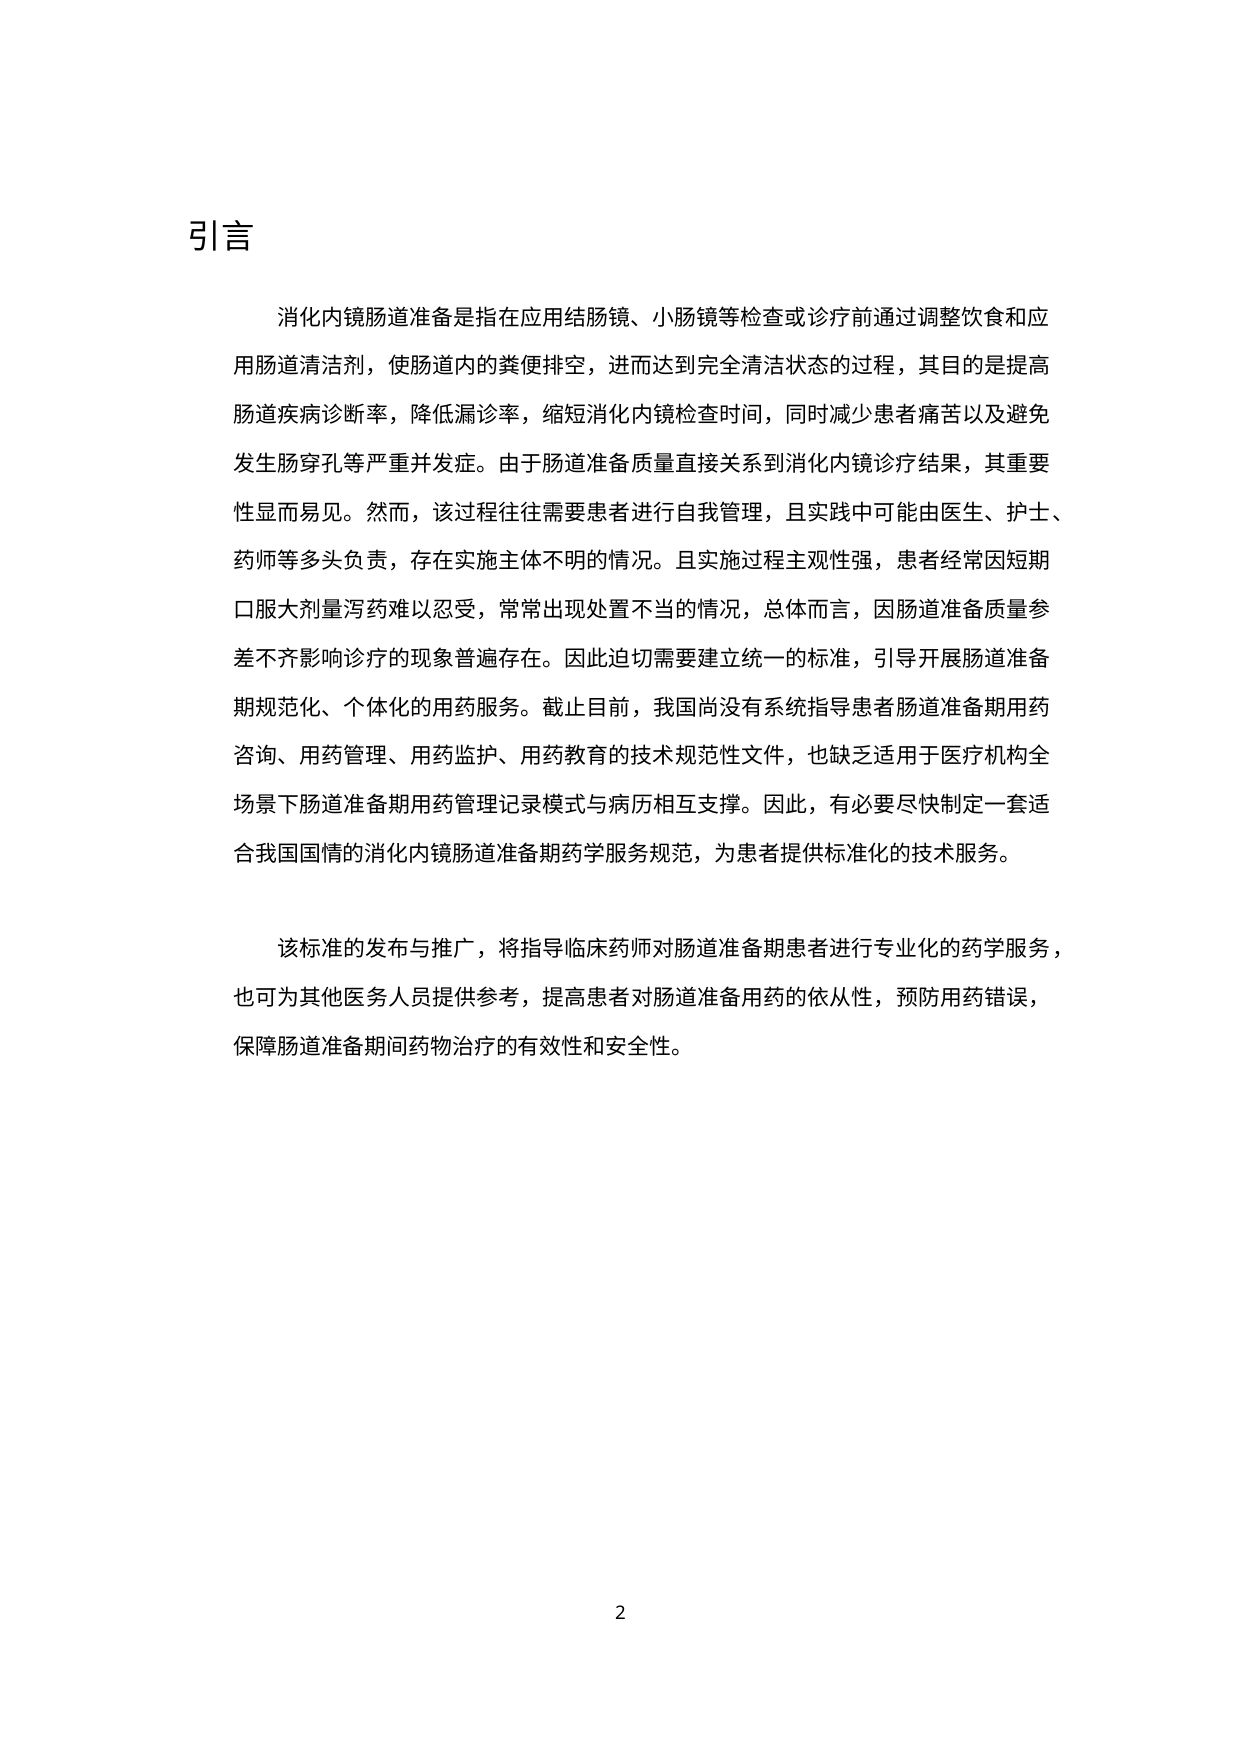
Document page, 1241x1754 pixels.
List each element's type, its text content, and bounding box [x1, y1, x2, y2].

text 该标准的发布与推广，将指导临床药师对肠道准备期患者进行专业化的药学服务，也可为其他医务人员提供参考，提高患者对肠道准备用药的依从性，预防用药错误，保障肠道准备期间药物治疗的有效性和安全性。 [233, 931, 1053, 1061]
text 消化内镜肠道准备是指在应用结肠镜、小肠镜等检查或诊疗前通过调整饮食和应用肠道清洁剂，使肠道内的粪便排空，进而达到完全清洁状态的过程，其目的是提高肠道疾病诊断率，降低漏诊率，缩短消化内镜检查时间，同时减少患者痛苦以及避免发生肠穿孔等严重并发症。由于肠道准备质量直接关系到消化内镜诊疗结果，其重要性显而易见。然而，该过程往往需要患者进行自我管理，且实践中可能由医生、护士、药师等多头负责，存在实施主体不明的情况。且实施过程主观性强，患者经常因短期口服大剂量泻药难以忍受，常常出现处置不当的情况，总体而言，因肠道准备质量参差不齐影响诊疗的现象普遍存在。因此迫切需要建立统一的标准，引导开展肠道准备期规范化、个体化的用药服务。截止目前，我国尚没有系统指导患者肠道准备期用药咨询、用药管理、用药监护、用药教育的技术规范性文件，也缺乏适用于医疗机构全场景下肠道准备期用药管理记录模式与病历相互支撑。因此，有必要尽快制定一套适合我国国情的消化内镜肠道准备期药学服务规范，为患者提供标准化的技术服务。 [233, 299, 1053, 868]
text 引言 [187, 202, 1053, 267]
